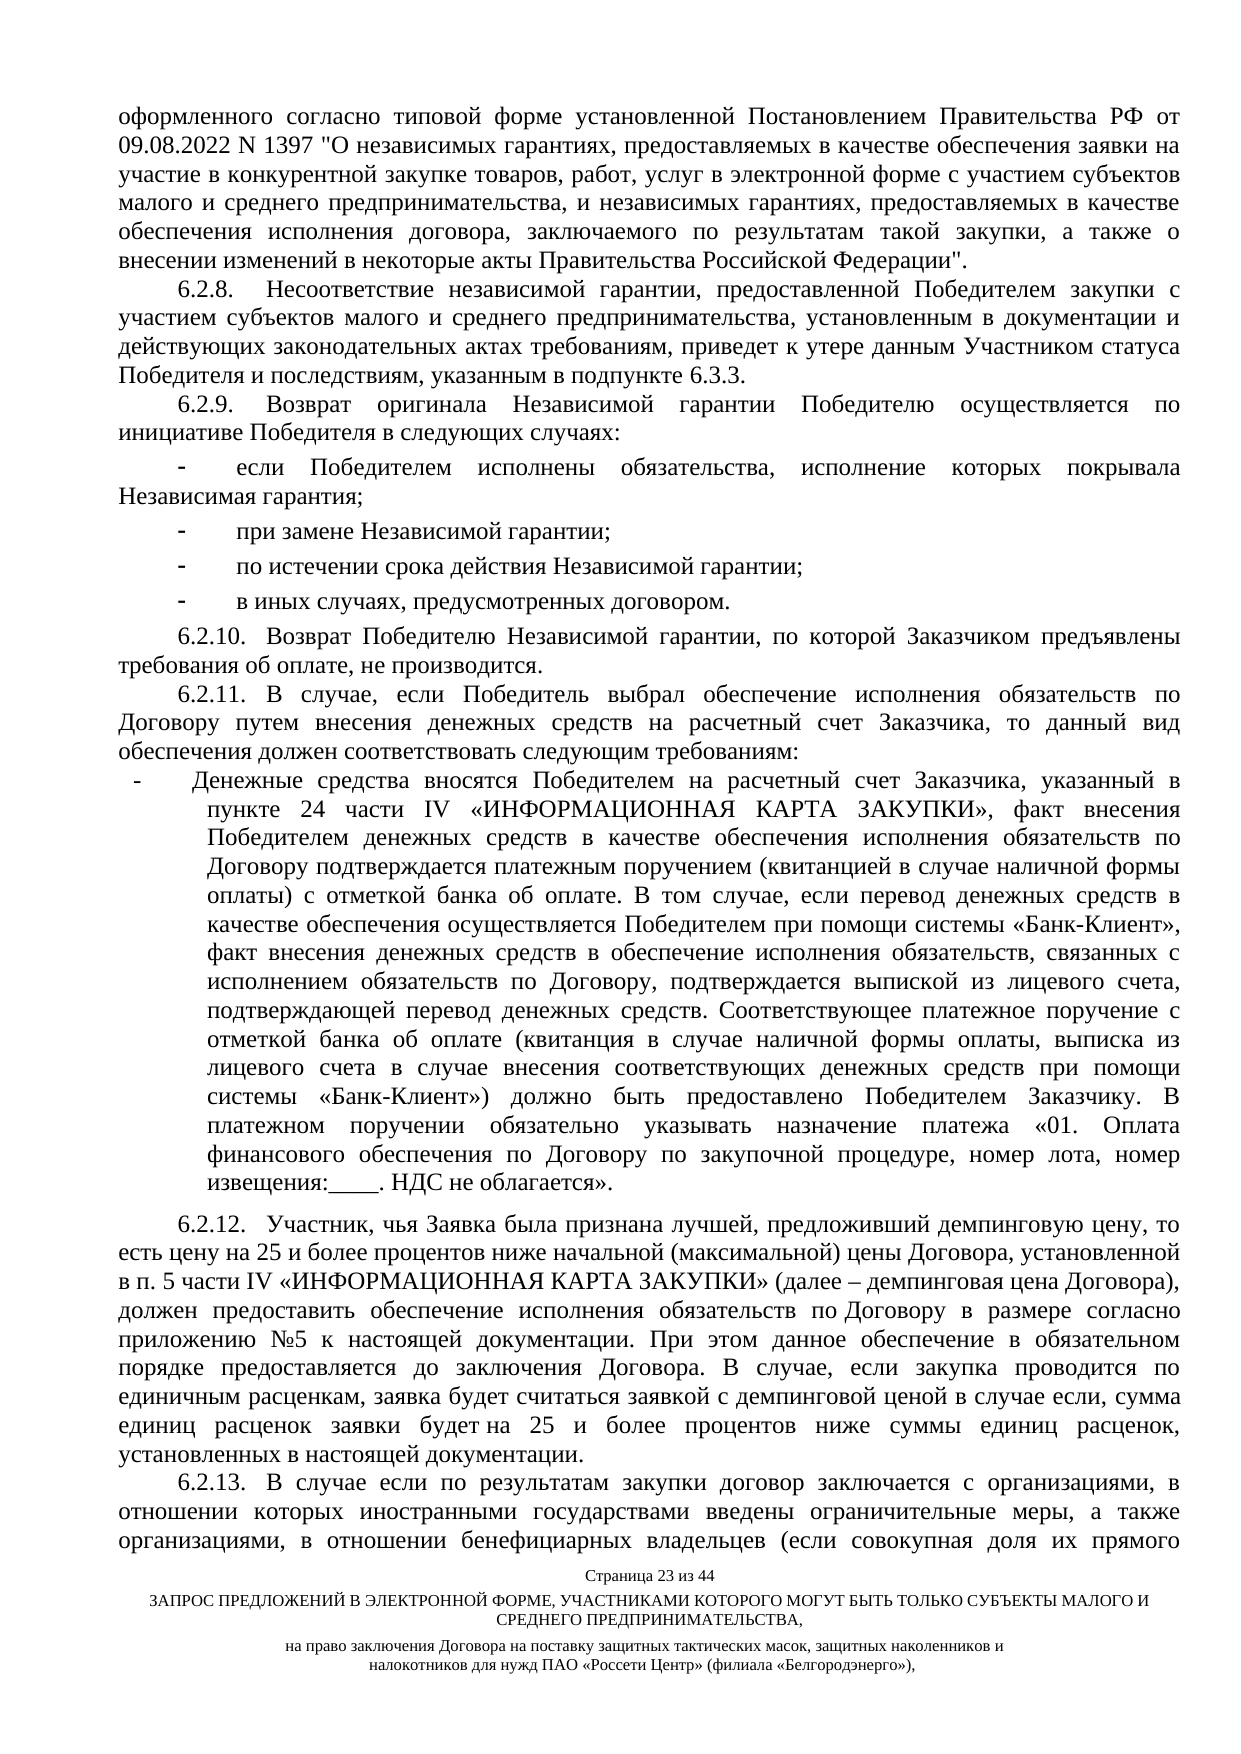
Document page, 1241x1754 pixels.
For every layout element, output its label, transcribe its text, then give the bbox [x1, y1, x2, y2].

list если Победителем исполнены обязательства, исполнение которых покрывала Независимая гарантия; [118, 452, 1181, 510]
list по истечении срока действия Независимой гарантии; [118, 551, 1181, 580]
subtitle В случае, если Победитель выбрал обеспечение исполнения обязательств по Договору путем внесения денежных средств на расчетный счет Заказчика, то данный вид обеспечения должен соответствовать следующим требованиям: [118, 679, 1181, 765]
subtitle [118, 1467, 1181, 1554]
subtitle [118, 101, 1181, 274]
subtitle Возврат оригинала Независимой гарантии Победителю осуществляется по инициативе Победителя в следующих случаях: [118, 389, 1181, 446]
subtitle Несоответствие независимой гарантии, предоставленной Победителем закупки с участием субъектов малого и среднего предпринимательства, установленным в документации и действующих законодательных актах требованиям, приведет к утере данным Участником статуса Победителя и последствиям, указанным в подпункте 6.3.3. [118, 274, 1181, 389]
subtitle Участник, чья Заявка была признана лучшей, предложивший демпинговую цену, то есть цену на 25 и более процентов ниже начальной (максимальной) цены Договора, установленной в п. 5 части IV «ИНФОРМАЦИОННАЯ КАРТА ЗАКУПКИ» (далее – демпинговая цена Договора), должен предоставить обеспечение исполнения обязательств по Договору в размере согласно приложению №5 к настоящей документации. При этом данное обеспечение в обязательном порядке предоставляется до заключения Договора. В случае, если закупка проводится по единичным расценкам, заявка будет считаться заявкой с демпинговой ценой в случае если, сумма единиц расценок заявки будет на 25 и более процентов ниже суммы единиц расценок, установленных в настоящей документации. [118, 1209, 1181, 1467]
list Денежные средства вносятся Победителем на расчетный счет Заказчика, указанный в пункте 24 части IV «ИНФОРМАЦИОННАЯ КАРТА ЗАКУПКИ», факт внесения Победителем денежных средств в качестве обеспечения исполнения обязательств по Договору подтверждается платежным поручением (квитанцией в случае наличной формы оплаты) с отметкой банка об оплате. В том случае, если перевод денежных средств в качестве обеспечения осуществляется Победителем при помощи системы «Банк-Клиент», факт внесения денежных средств в обеспечение исполнения обязательств, связанных с исполнением обязательств по Договору, подтверждается выпиской из лицевого счета, подтверждающей перевод денежных средств. Соответствующее платежное поручение с отметкой банка об оплате (квитанция в случае наличной формы оплаты, выписка из лицевого счета в случае внесения соответствующих денежных средств при помощи системы «Банк-Клиент») должно быть предоставлено Победителем Заказчику. В платежном поручении обязательно указывать назначение платежа «01. Оплата финансового обеспечения по Договору по закупочной процедуре, номер лота, номер извещения:____. НДС не облагается». [133, 765, 1181, 1196]
subtitle Возврат Победителю Независимой гарантии, по которой Заказчиком предъявлены требования об оплате, не производится. [118, 621, 1181, 679]
list при замене Независимой гарантии; [118, 516, 1181, 545]
list в иных случаях, предусмотренных договором. [118, 586, 1181, 615]
